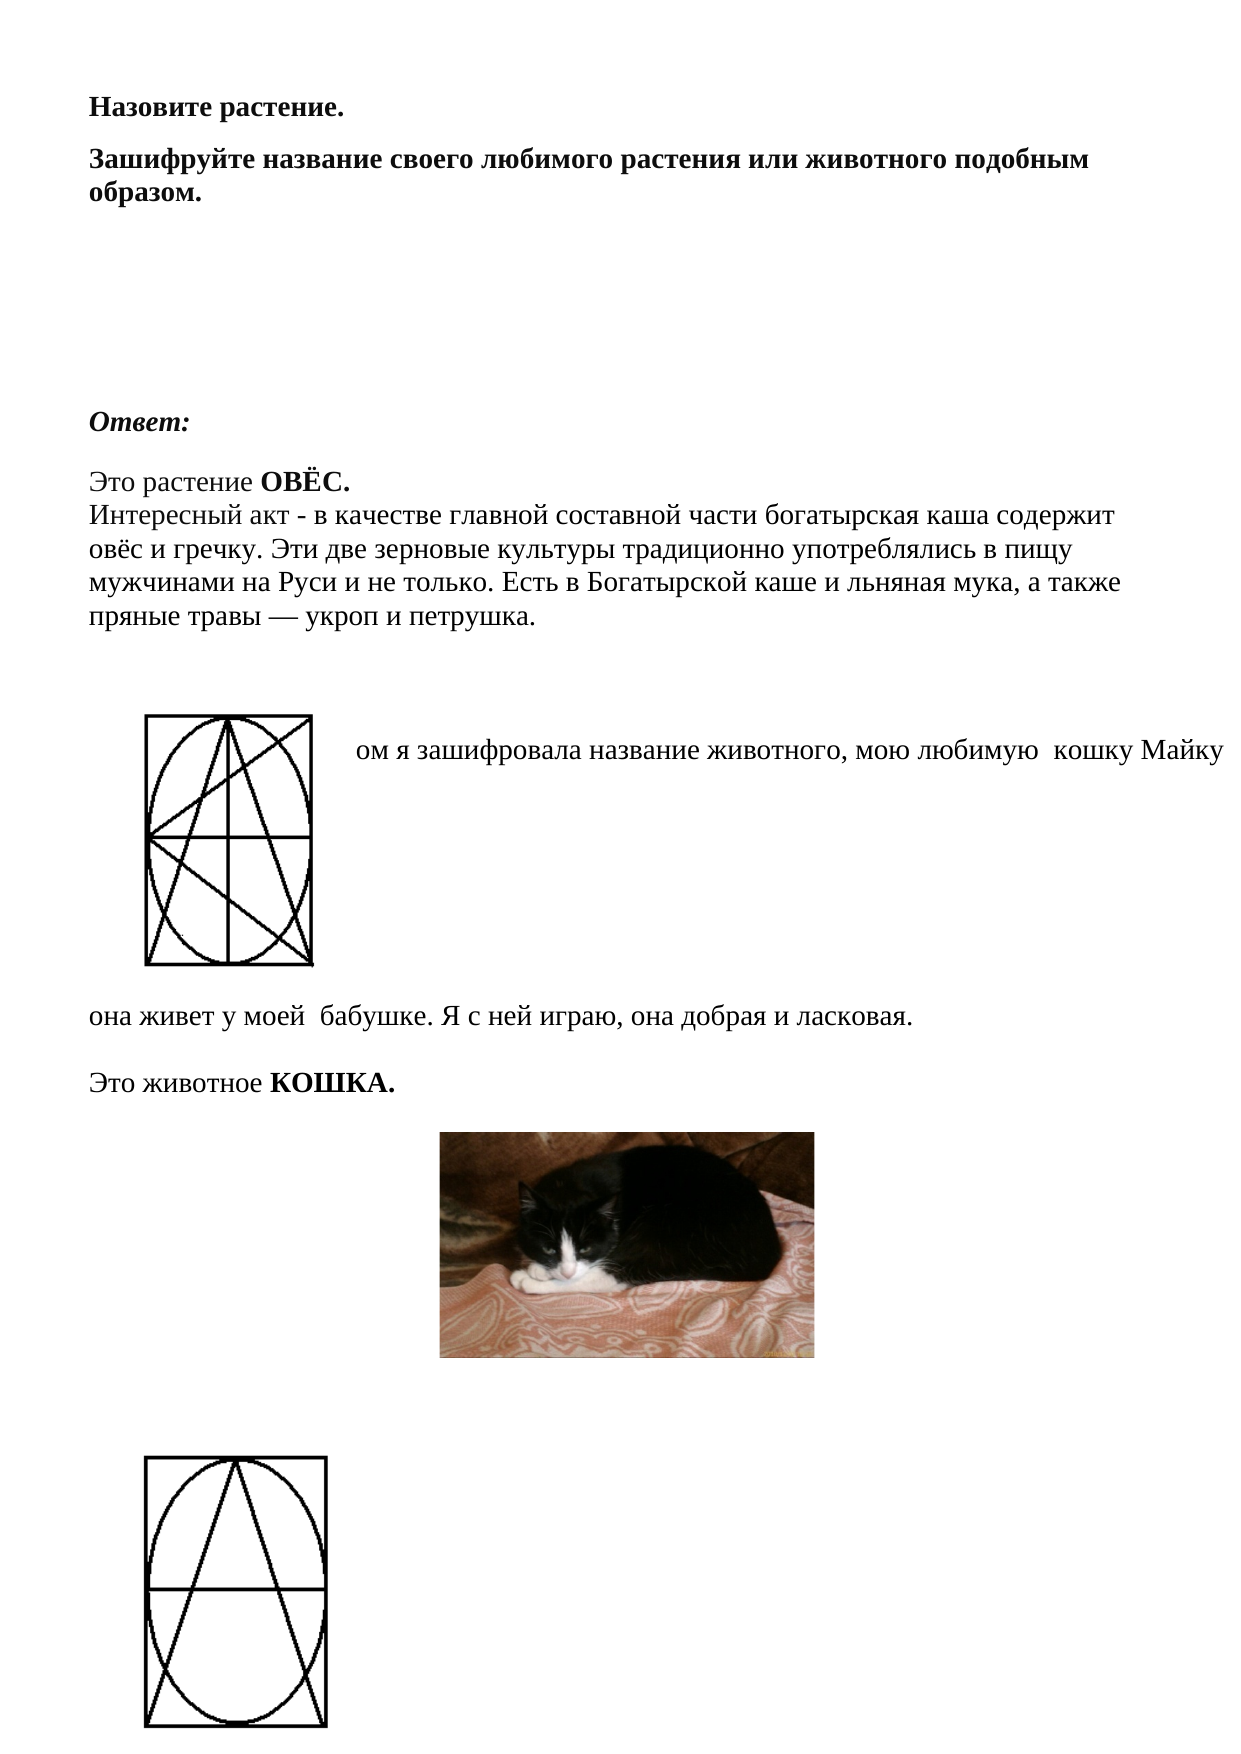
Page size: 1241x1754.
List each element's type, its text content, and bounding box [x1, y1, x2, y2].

picture [113, 698, 355, 999]
picture [112, 1430, 355, 1754]
text Назовите растение. [89, 89, 1165, 122]
text Ответ: [89, 404, 1165, 438]
picture [439, 1132, 815, 1358]
text Таким способом я зашифровала название животного, мою любимую кошку Майку она живет у моей бабушке. Я с ней играю, она добрая и ласковая. [89, 732, 1165, 1032]
text Это животное КОШКА. [89, 1065, 1165, 1099]
text Интересный акт - в качестве главной составной части богатырская каша содержит овёс и гречку. Эти две зерновые культуры традиционно употреблялись в пищу мужчинами на Руси и не только. Есть в Богатырской каше и льняная мука, а также пряные травы — укроп и петрушка. [89, 497, 1165, 632]
text Зашифруйте название своего любимого растения или животного подобным образом. [89, 141, 1165, 208]
text Это растение ОВЁС. [89, 464, 1165, 497]
